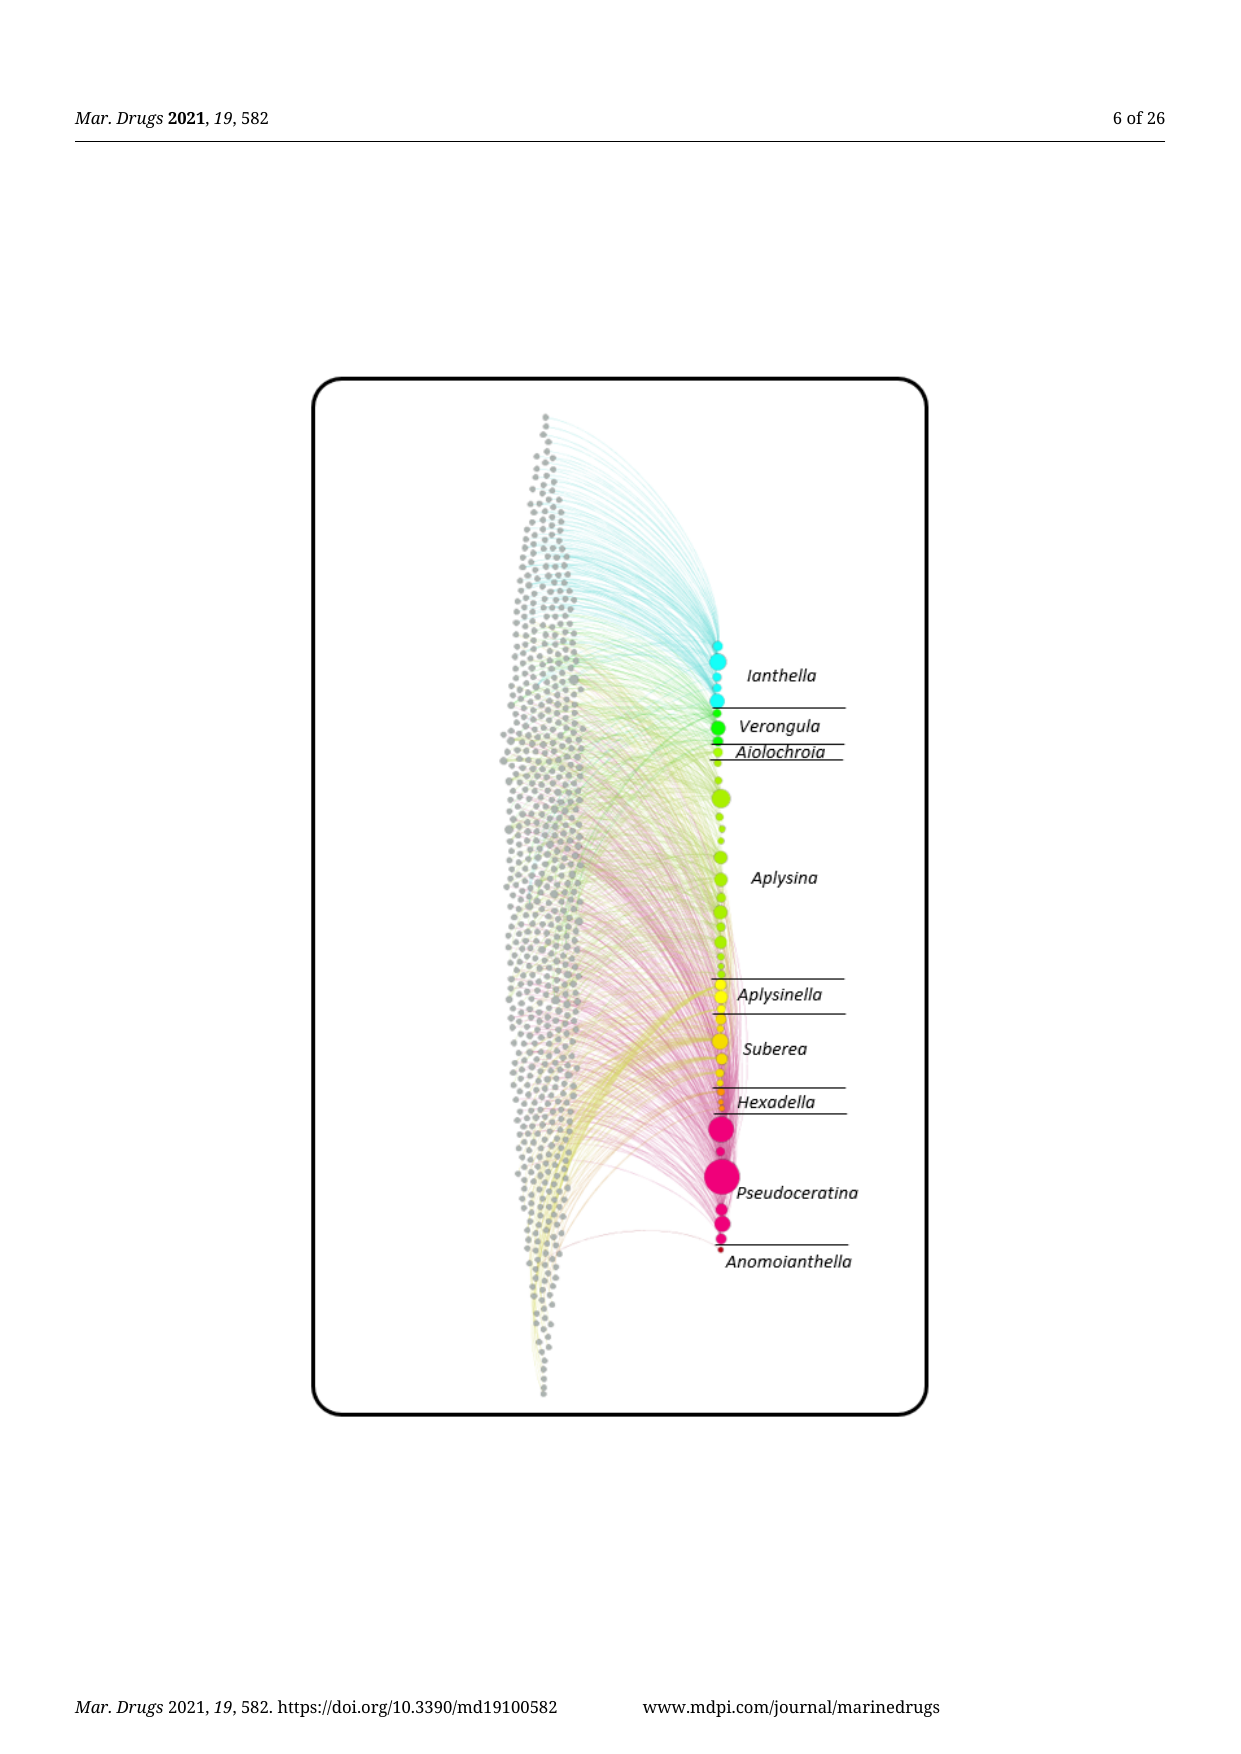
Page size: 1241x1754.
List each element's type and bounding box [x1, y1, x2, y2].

picture [301, 373, 939, 1422]
